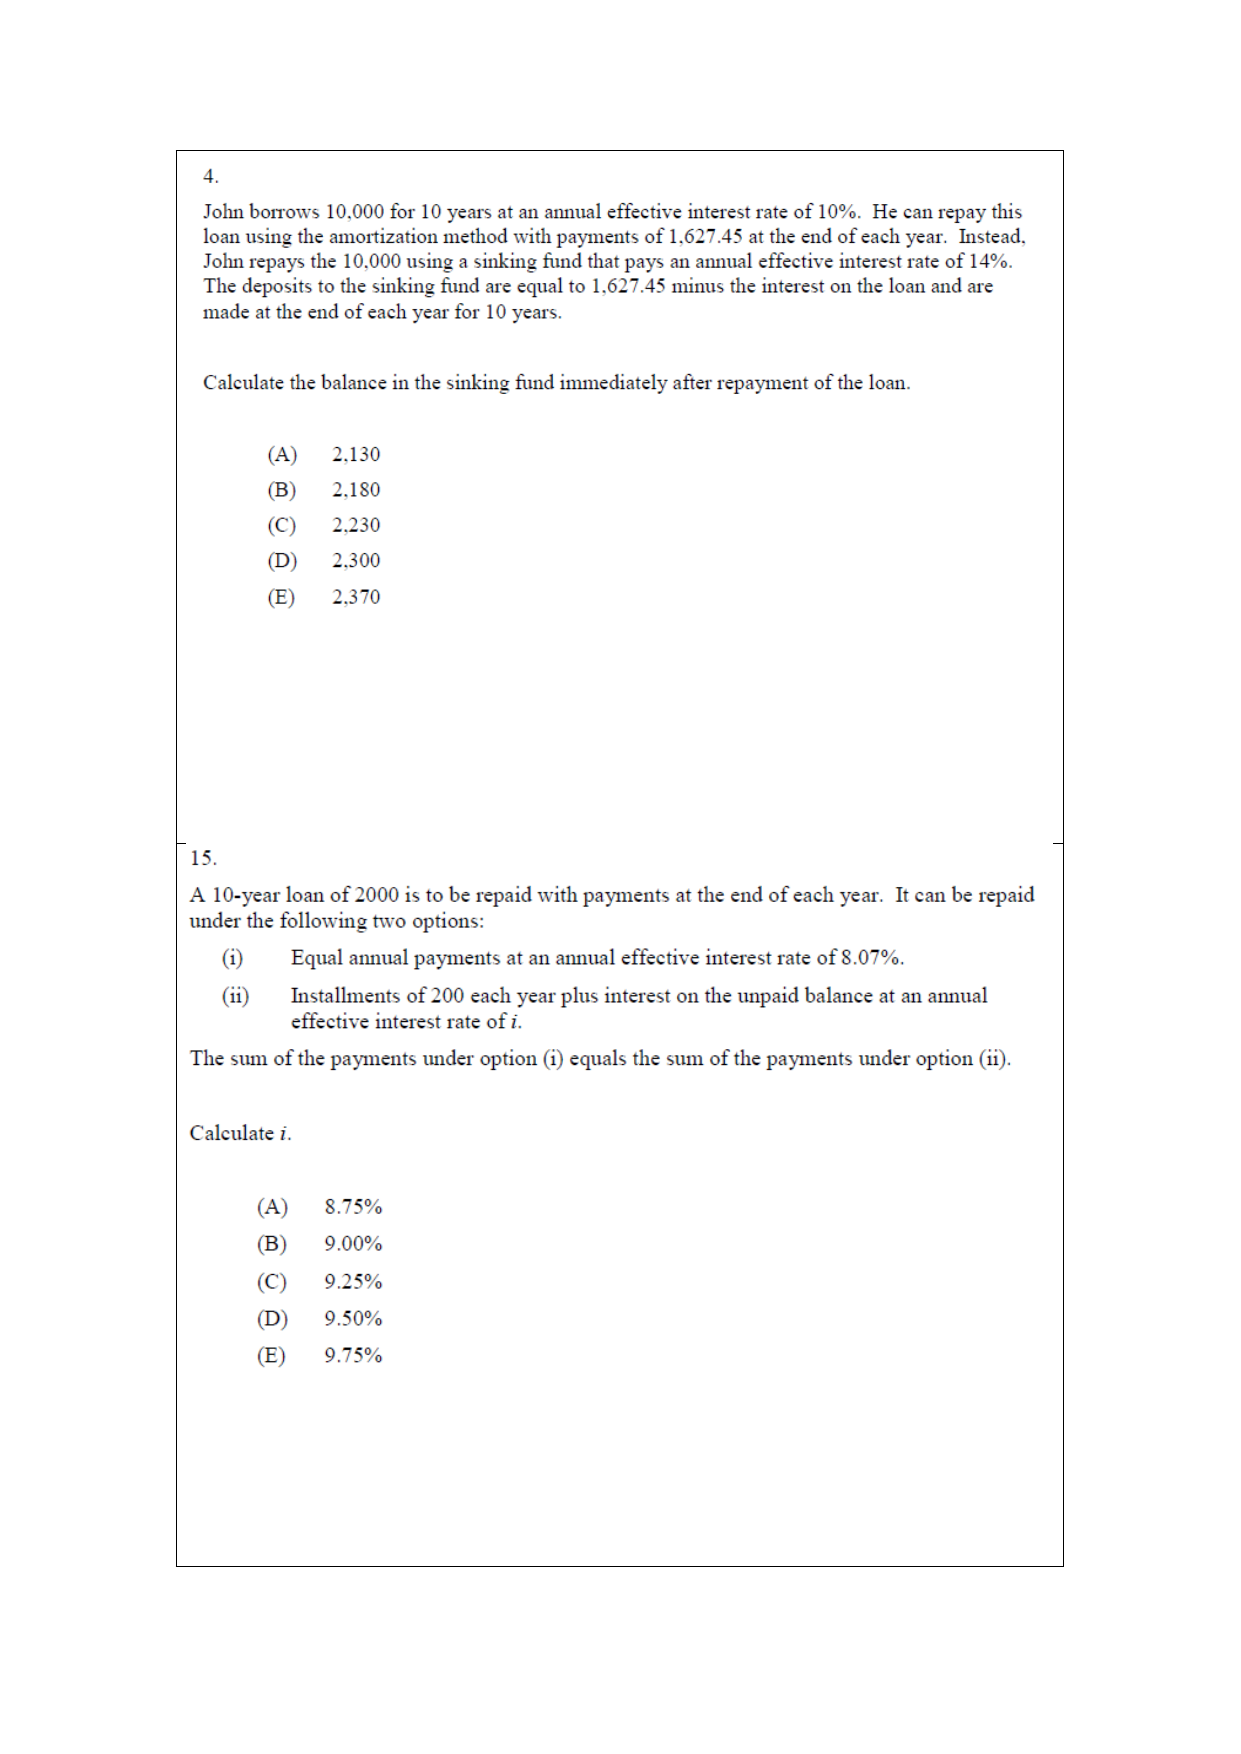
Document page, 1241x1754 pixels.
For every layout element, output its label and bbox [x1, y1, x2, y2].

picture [186, 843, 1053, 1371]
picture [188, 151, 1053, 625]
table_cell [177, 844, 1063, 1566]
table_header [177, 151, 1063, 843]
